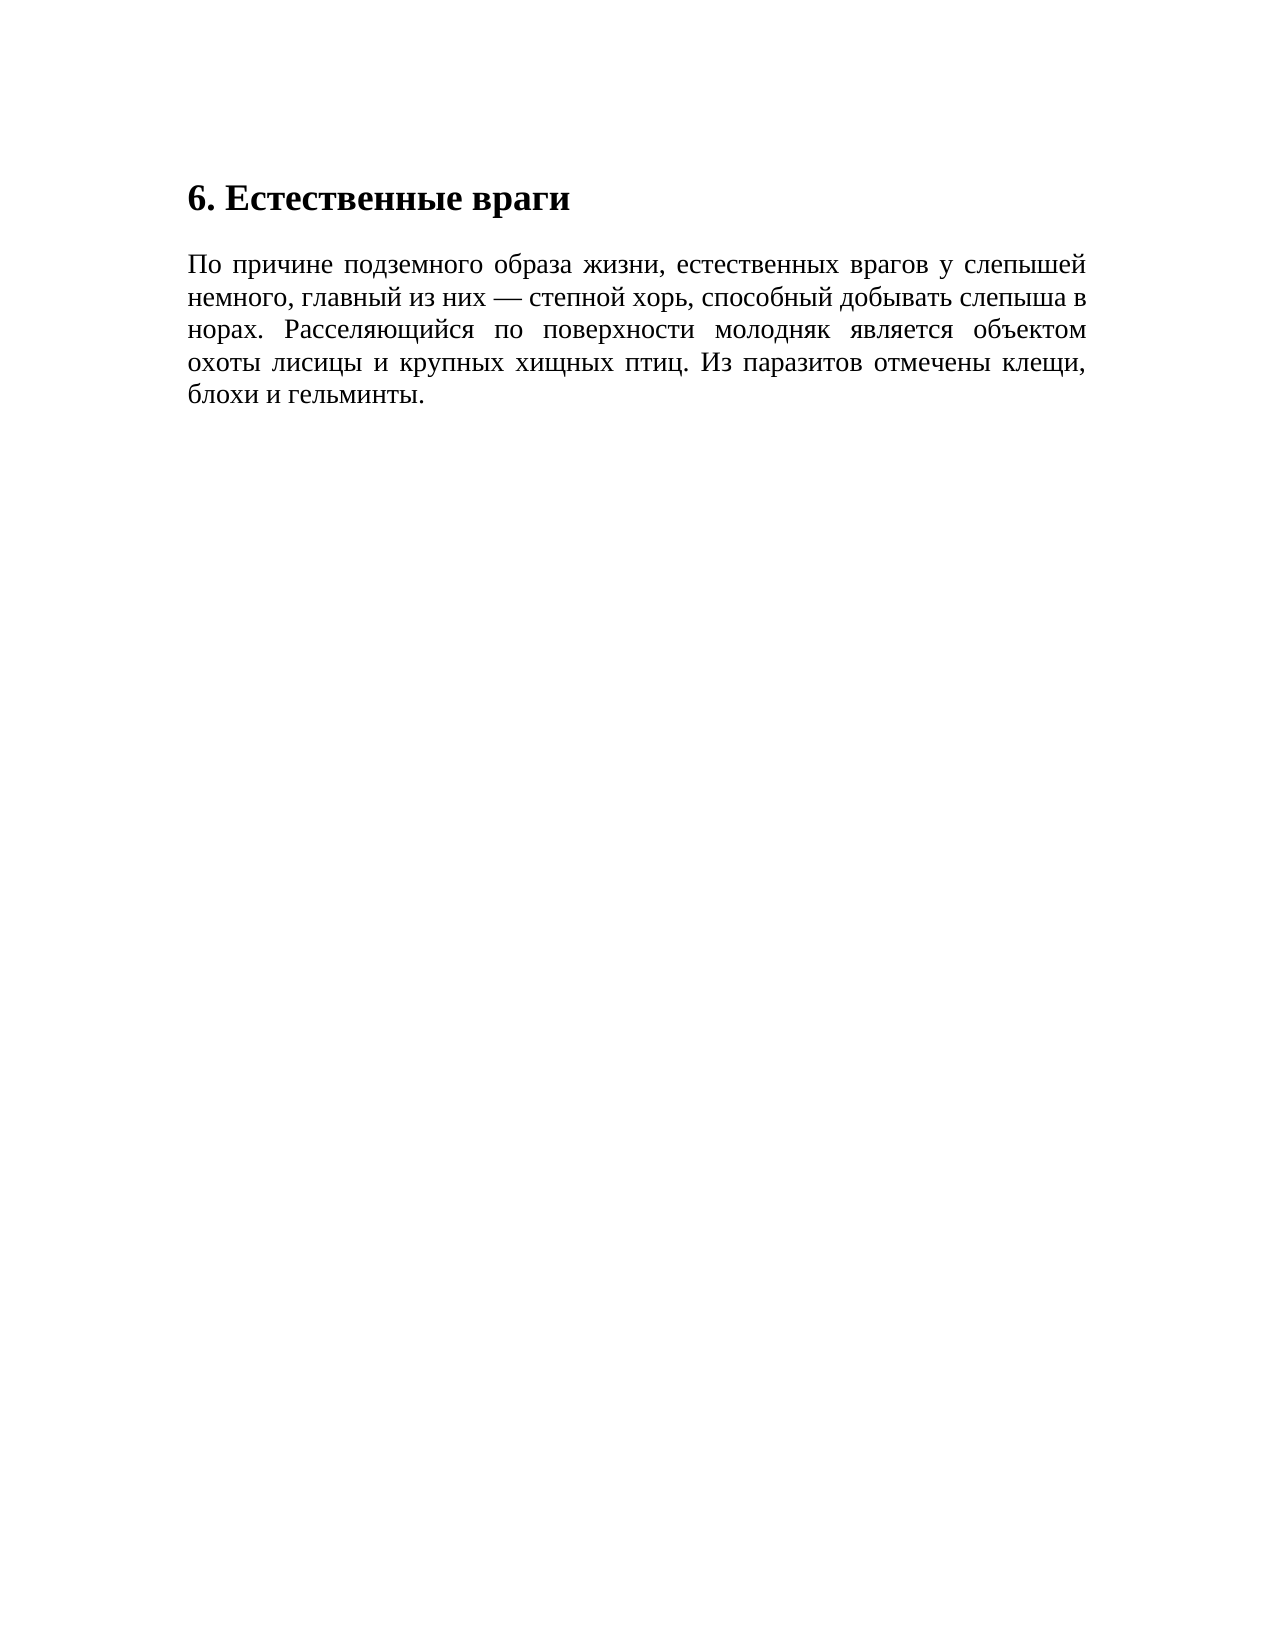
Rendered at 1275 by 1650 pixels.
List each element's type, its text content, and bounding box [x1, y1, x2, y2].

list 6. Естественные враги [187, 175, 1087, 218]
text По причине подземного образа жизни, естественных врагов у слепышей немного, главный из них — степной хорь, способный добывать слепыша в норах. Расселяющийся по поверхности молодняк является объектом охоты лисицы и крупных хищных птиц. Из паразитов отмечены клещи, блохи и гельминты. [187, 248, 1087, 409]
